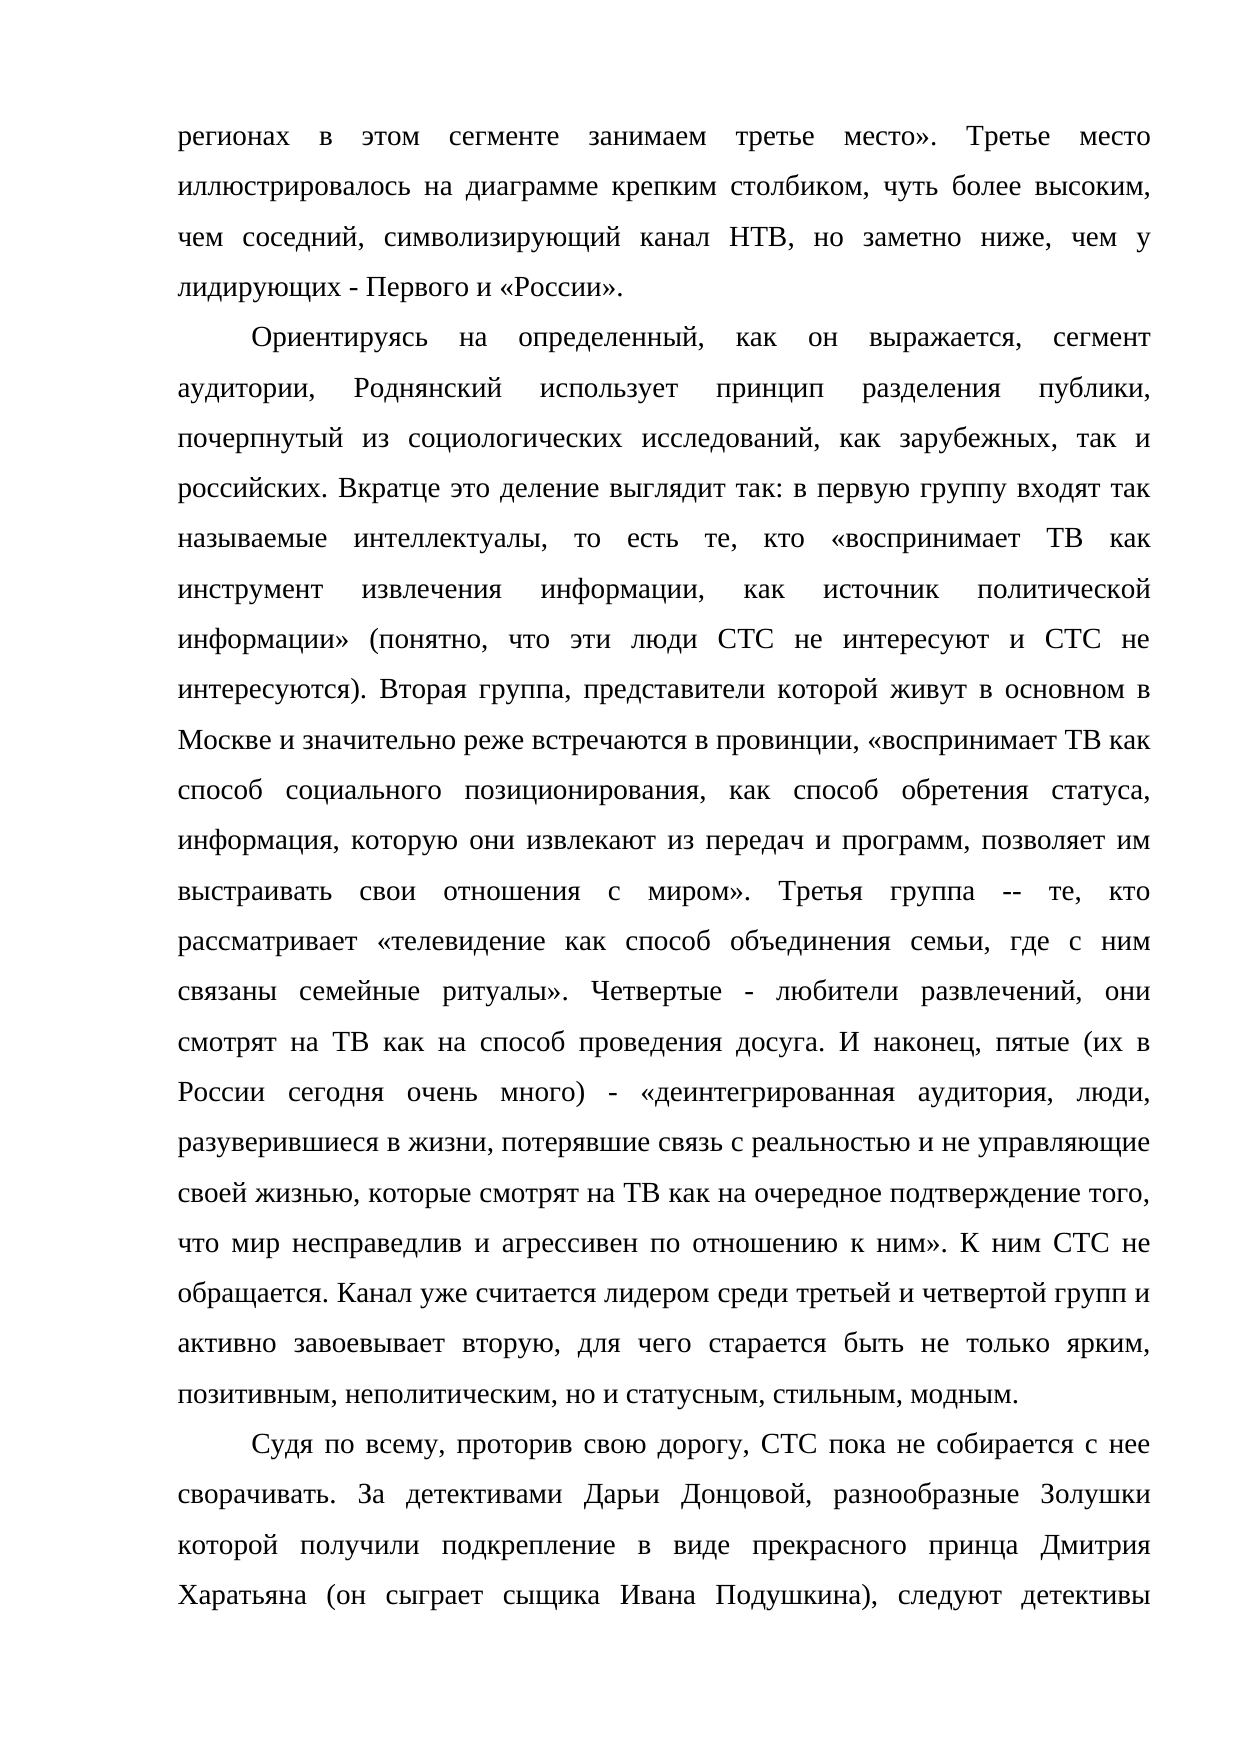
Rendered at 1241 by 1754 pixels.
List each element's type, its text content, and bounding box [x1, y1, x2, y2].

text Ориентируясь на определенный, как он выражается, сегмент аудитории, Роднянский использует принцип разделения публики, почерпнутый из социологических исследований, как зарубежных, так и российских. Вкратце это деление выглядит так: в первую группу входят так называемые интеллектуалы, то есть те, кто «воспринимает ТВ как инструмент извлечения информации, как источник политической информации» (понятно, что эти люди СТС не интересуют и СТС не интересуются). Вторая группа, представители которой живут в основном в Москве и значительно реже встречаются в провинции, «воспринимает ТВ как способ социального позиционирования, как способ обретения статуса, информация, которую они извлекают из передач и программ, позволяет им выстраивать свои отношения с миром». Третья группа -- те, кто рассматривает «телевидение как способ объединения семьи, где с ним связаны семейные ритуалы». Четвертые - любители развлечений, они смотрят на ТВ как на способ проведения досуга. И наконец, пятые (их в России сегодня очень много) - «деинтегрированная аудитория, люди, разуверившиеся в жизни, потерявшие связь с реальностью и не управляющие своей жизнью, которые смотрят на ТВ как на очередное подтверждение того, что мир несправедлив и агрессивен по отношению к ним». К ним СТС не обращается. Канал уже считается лидером среди третьей и четвертой групп и активно завоевывает вторую, для чего старается быть не только ярким, позитивным, неполитическим, но и статусным, стильным, модным. [177, 319, 1152, 1409]
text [177, 1426, 1152, 1611]
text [177, 118, 1152, 303]
